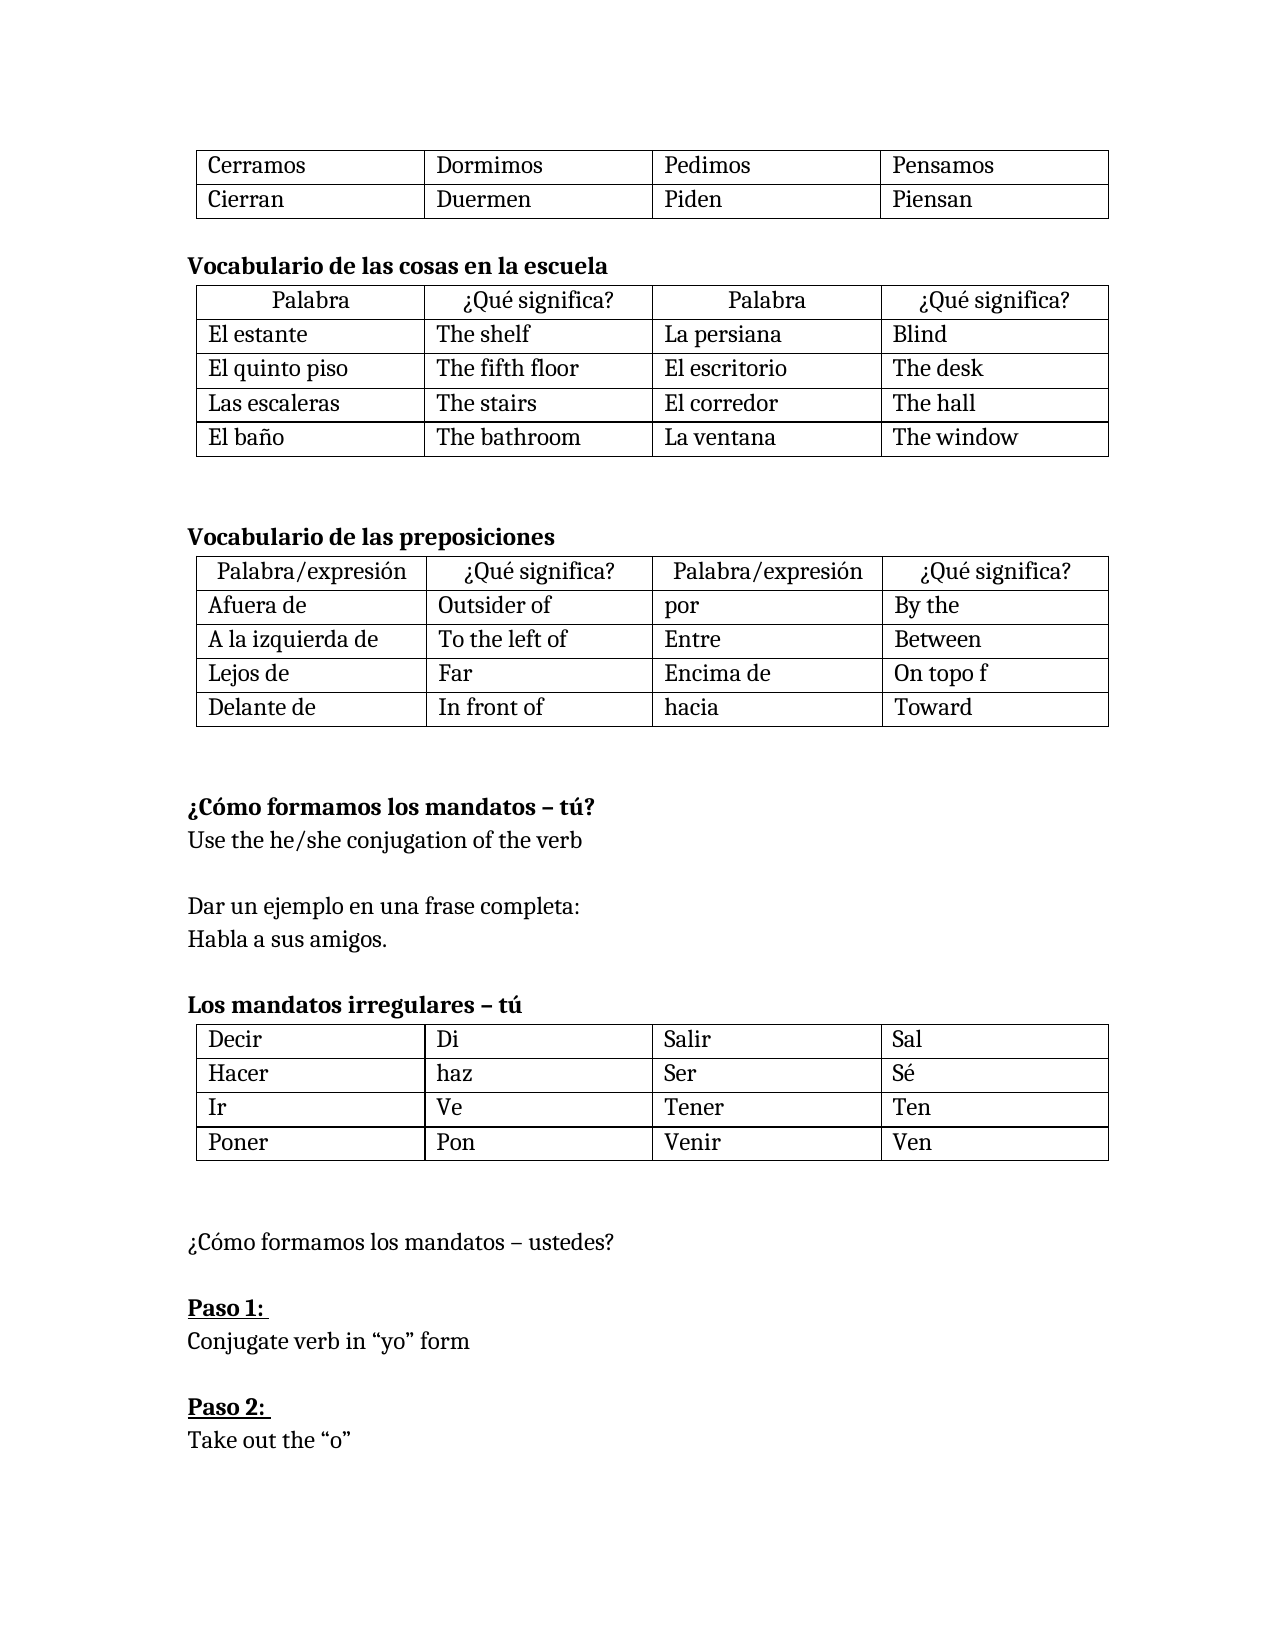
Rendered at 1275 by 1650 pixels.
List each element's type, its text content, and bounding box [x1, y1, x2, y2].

table_header ¿Qué significa? [427, 557, 652, 590]
text Los mandatos irregulares – tú [187, 991, 1087, 1020]
table_header Sal [882, 1025, 1108, 1058]
table_cell Far [427, 659, 652, 692]
text ¿Cómo formamos los mandatos – ustedes? [187, 1227, 1087, 1256]
text Paso 1: [187, 1293, 1087, 1322]
table_cell The fifth floor [425, 354, 652, 387]
table_cell The desk [882, 354, 1108, 387]
text Habla a sus amigos. [187, 925, 1087, 954]
table_cell Pedimos [653, 151, 880, 184]
table_cell El baño [197, 423, 424, 456]
text ¿Cómo formamos los mandatos – tú? [187, 793, 1087, 822]
text Vocabulario de las preposiciones [187, 523, 1087, 551]
table_cell Blind [882, 320, 1108, 353]
table_cell The hall [882, 389, 1108, 421]
table_cell Entre [653, 625, 882, 658]
table_cell Ir [197, 1093, 424, 1126]
table_cell Duermen [425, 185, 652, 218]
text Conjugate verb in “yo” form [187, 1327, 1087, 1355]
table_cell Delante de [197, 693, 426, 726]
table_cell Between [883, 625, 1108, 658]
table_cell Ve [426, 1093, 652, 1126]
table_cell The shelf [425, 320, 652, 353]
table_cell Pon [426, 1128, 652, 1160]
table_header Salir [653, 1025, 881, 1058]
text Vocabulario de las cosas en la escuela [187, 252, 1087, 281]
table_header Palabra/expresión [197, 557, 426, 590]
table_cell Cierran [197, 185, 424, 218]
text Dar un ejemplo en una frase completa: [187, 892, 1087, 921]
table_cell Ven [882, 1128, 1108, 1160]
table_cell por [653, 591, 882, 624]
table_cell Ser [653, 1059, 881, 1092]
table_cell Tener [653, 1093, 881, 1126]
table_cell A la izquierda de [197, 625, 426, 658]
table_cell El quinto piso [197, 354, 424, 387]
table_header Palabra [653, 286, 881, 319]
table_cell Ten [882, 1093, 1108, 1126]
table_header ¿Qué significa? [425, 286, 652, 319]
text Use the he/she conjugation of the verb [187, 826, 1087, 855]
table_cell Sé [882, 1059, 1108, 1092]
table_cell The window [882, 423, 1108, 456]
table_cell The stairs [425, 389, 652, 421]
table_cell El corredor [653, 389, 881, 421]
table_header ¿Qué significa? [882, 286, 1108, 319]
table_cell In front of [427, 693, 652, 726]
table_header Di [426, 1025, 652, 1058]
table_cell haz [426, 1059, 652, 1092]
table_cell La persiana [653, 320, 881, 353]
table_header Palabra [197, 286, 424, 319]
table_cell Piensan [881, 185, 1108, 218]
table_cell Venir [653, 1128, 881, 1160]
table_cell La ventana [653, 423, 881, 456]
table_cell Poner [197, 1128, 424, 1160]
table_cell Las escaleras [197, 389, 424, 421]
table_cell By the [883, 591, 1108, 624]
table_cell Encima de [653, 659, 882, 692]
table_cell El escritorio [653, 354, 881, 387]
table_cell Piden [653, 185, 880, 218]
table_cell Outsider of [427, 591, 652, 624]
table_header Palabra/expresión [653, 557, 882, 590]
table_cell To the left of [427, 625, 652, 658]
table_header Decir [197, 1025, 424, 1058]
text Paso 2: [187, 1393, 1087, 1421]
table_cell Hacer [197, 1059, 424, 1092]
table_cell The bathroom [425, 423, 652, 456]
table_cell Lejos de [197, 659, 426, 692]
table_cell Pensamos [881, 151, 1108, 184]
table_cell Toward [883, 693, 1108, 726]
table_cell Afuera de [197, 591, 426, 624]
table_cell Cerramos [197, 151, 424, 184]
table_cell On topo f [883, 659, 1108, 692]
table_header ¿Qué significa? [883, 557, 1108, 590]
table_cell hacia [653, 693, 882, 726]
table_cell Dormimos [425, 151, 652, 184]
text Take out the “o” [187, 1426, 1087, 1454]
table_cell El estante [197, 320, 424, 353]
